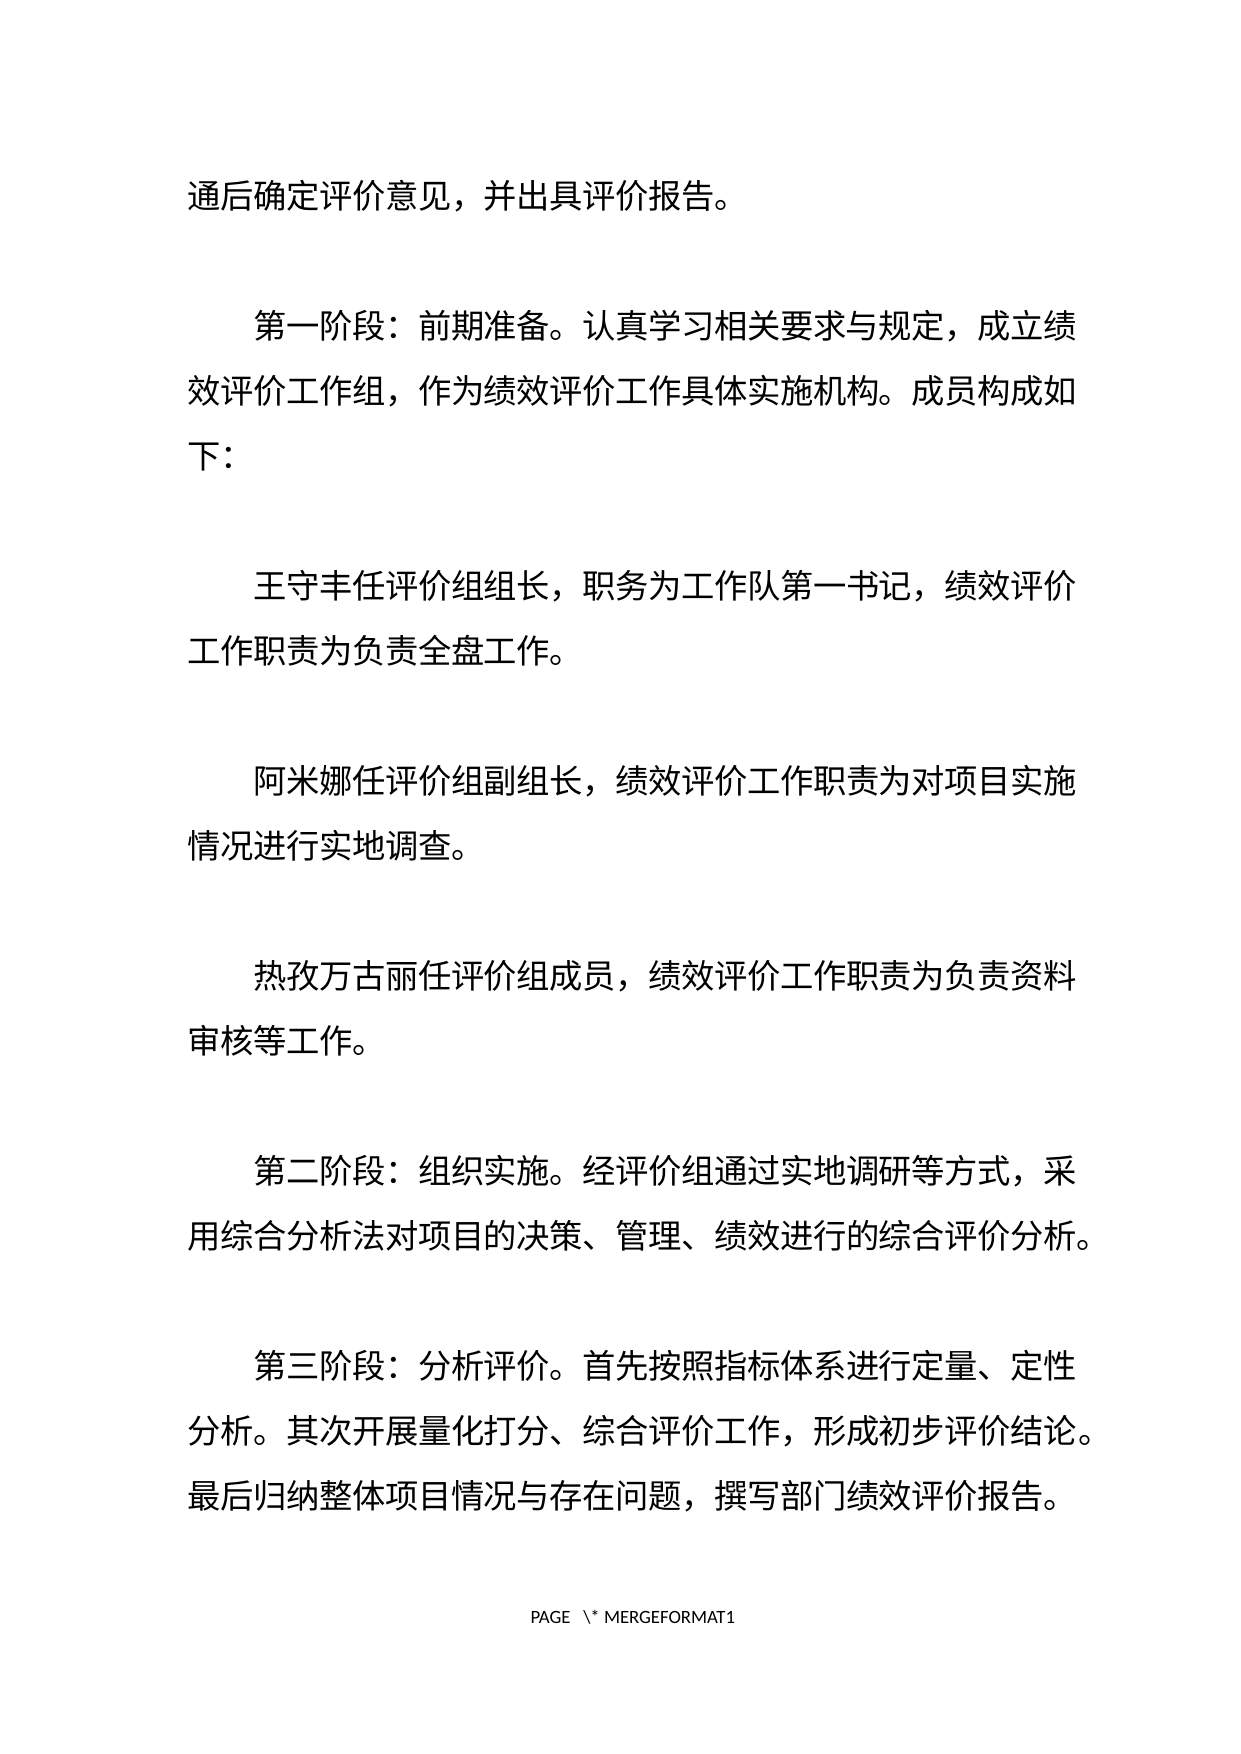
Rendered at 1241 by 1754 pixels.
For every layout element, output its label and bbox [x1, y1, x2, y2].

text [187, 162, 1078, 1527]
